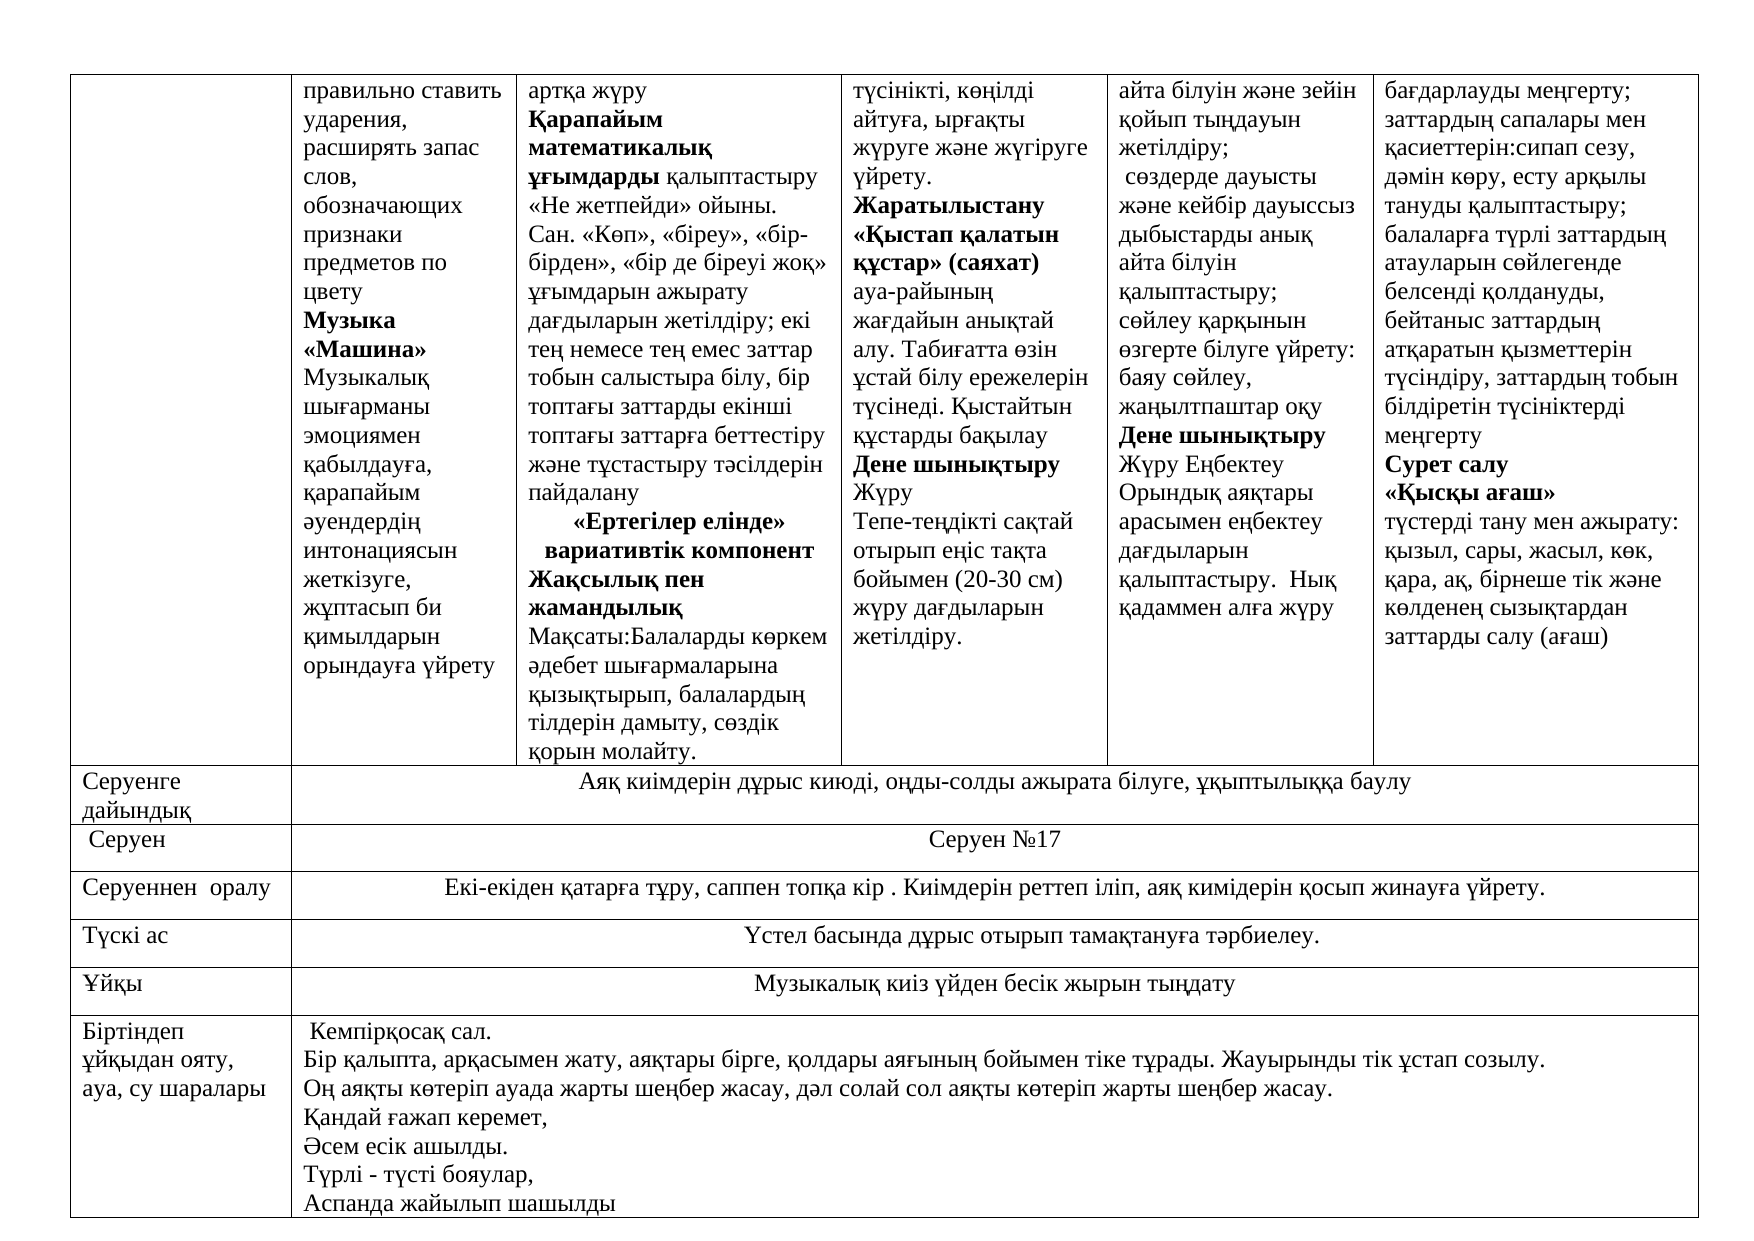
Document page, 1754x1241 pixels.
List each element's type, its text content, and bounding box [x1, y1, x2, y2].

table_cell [71, 75, 291, 765]
table_cell Үстел басында дұрыс отырып тамақтануға тәрбиелеу. [292, 920, 1698, 967]
table_cell Біртіндеп ұйқыдан ояту, ауа, су шаралары [71, 1016, 291, 1217]
table_cell Екі-екіден қатарға тұру, саппен топқа кір . Киімдерін реттеп іліп, аяқ кимідерін қосып жинауға үйрету. [292, 872, 1698, 919]
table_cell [842, 75, 1107, 765]
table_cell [517, 75, 841, 765]
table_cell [1108, 75, 1373, 765]
table_cell Серуен [71, 825, 291, 871]
table_cell Серуеннен оралу [71, 872, 291, 919]
table_cell Аяқ киімдерін дұрыс киюді, оңды-солды ажырата білуге, ұқыптылыққа баулу [292, 766, 1698, 823]
table_cell Түскі ас [71, 920, 291, 967]
table_cell Музыкалық киіз үйден бесік жырын тыңдату [292, 968, 1698, 1015]
table_cell Кемпірқосақ сал. Бір қалыпта, арқасымен жату, аяқтары бірге, қолдары аяғының бойымен тіке тұрады. Жауырынды тік ұстап созылу. Оң аяқты көтеріп ауада жарты шеңбер жасау, дәл солай сол аяқты көтеріп жарты шеңбер жасау. Қандай ғажап керемет, Әсем есік ашылды. Түрлі - түсті бояулар, Аспанда жайылып шашылды [292, 1016, 1698, 1217]
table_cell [1374, 75, 1698, 765]
table_cell Серуен №17 [292, 825, 1698, 871]
table_cell Серуенге дайындық [71, 766, 291, 823]
table_cell Ұйқы [71, 968, 291, 1015]
